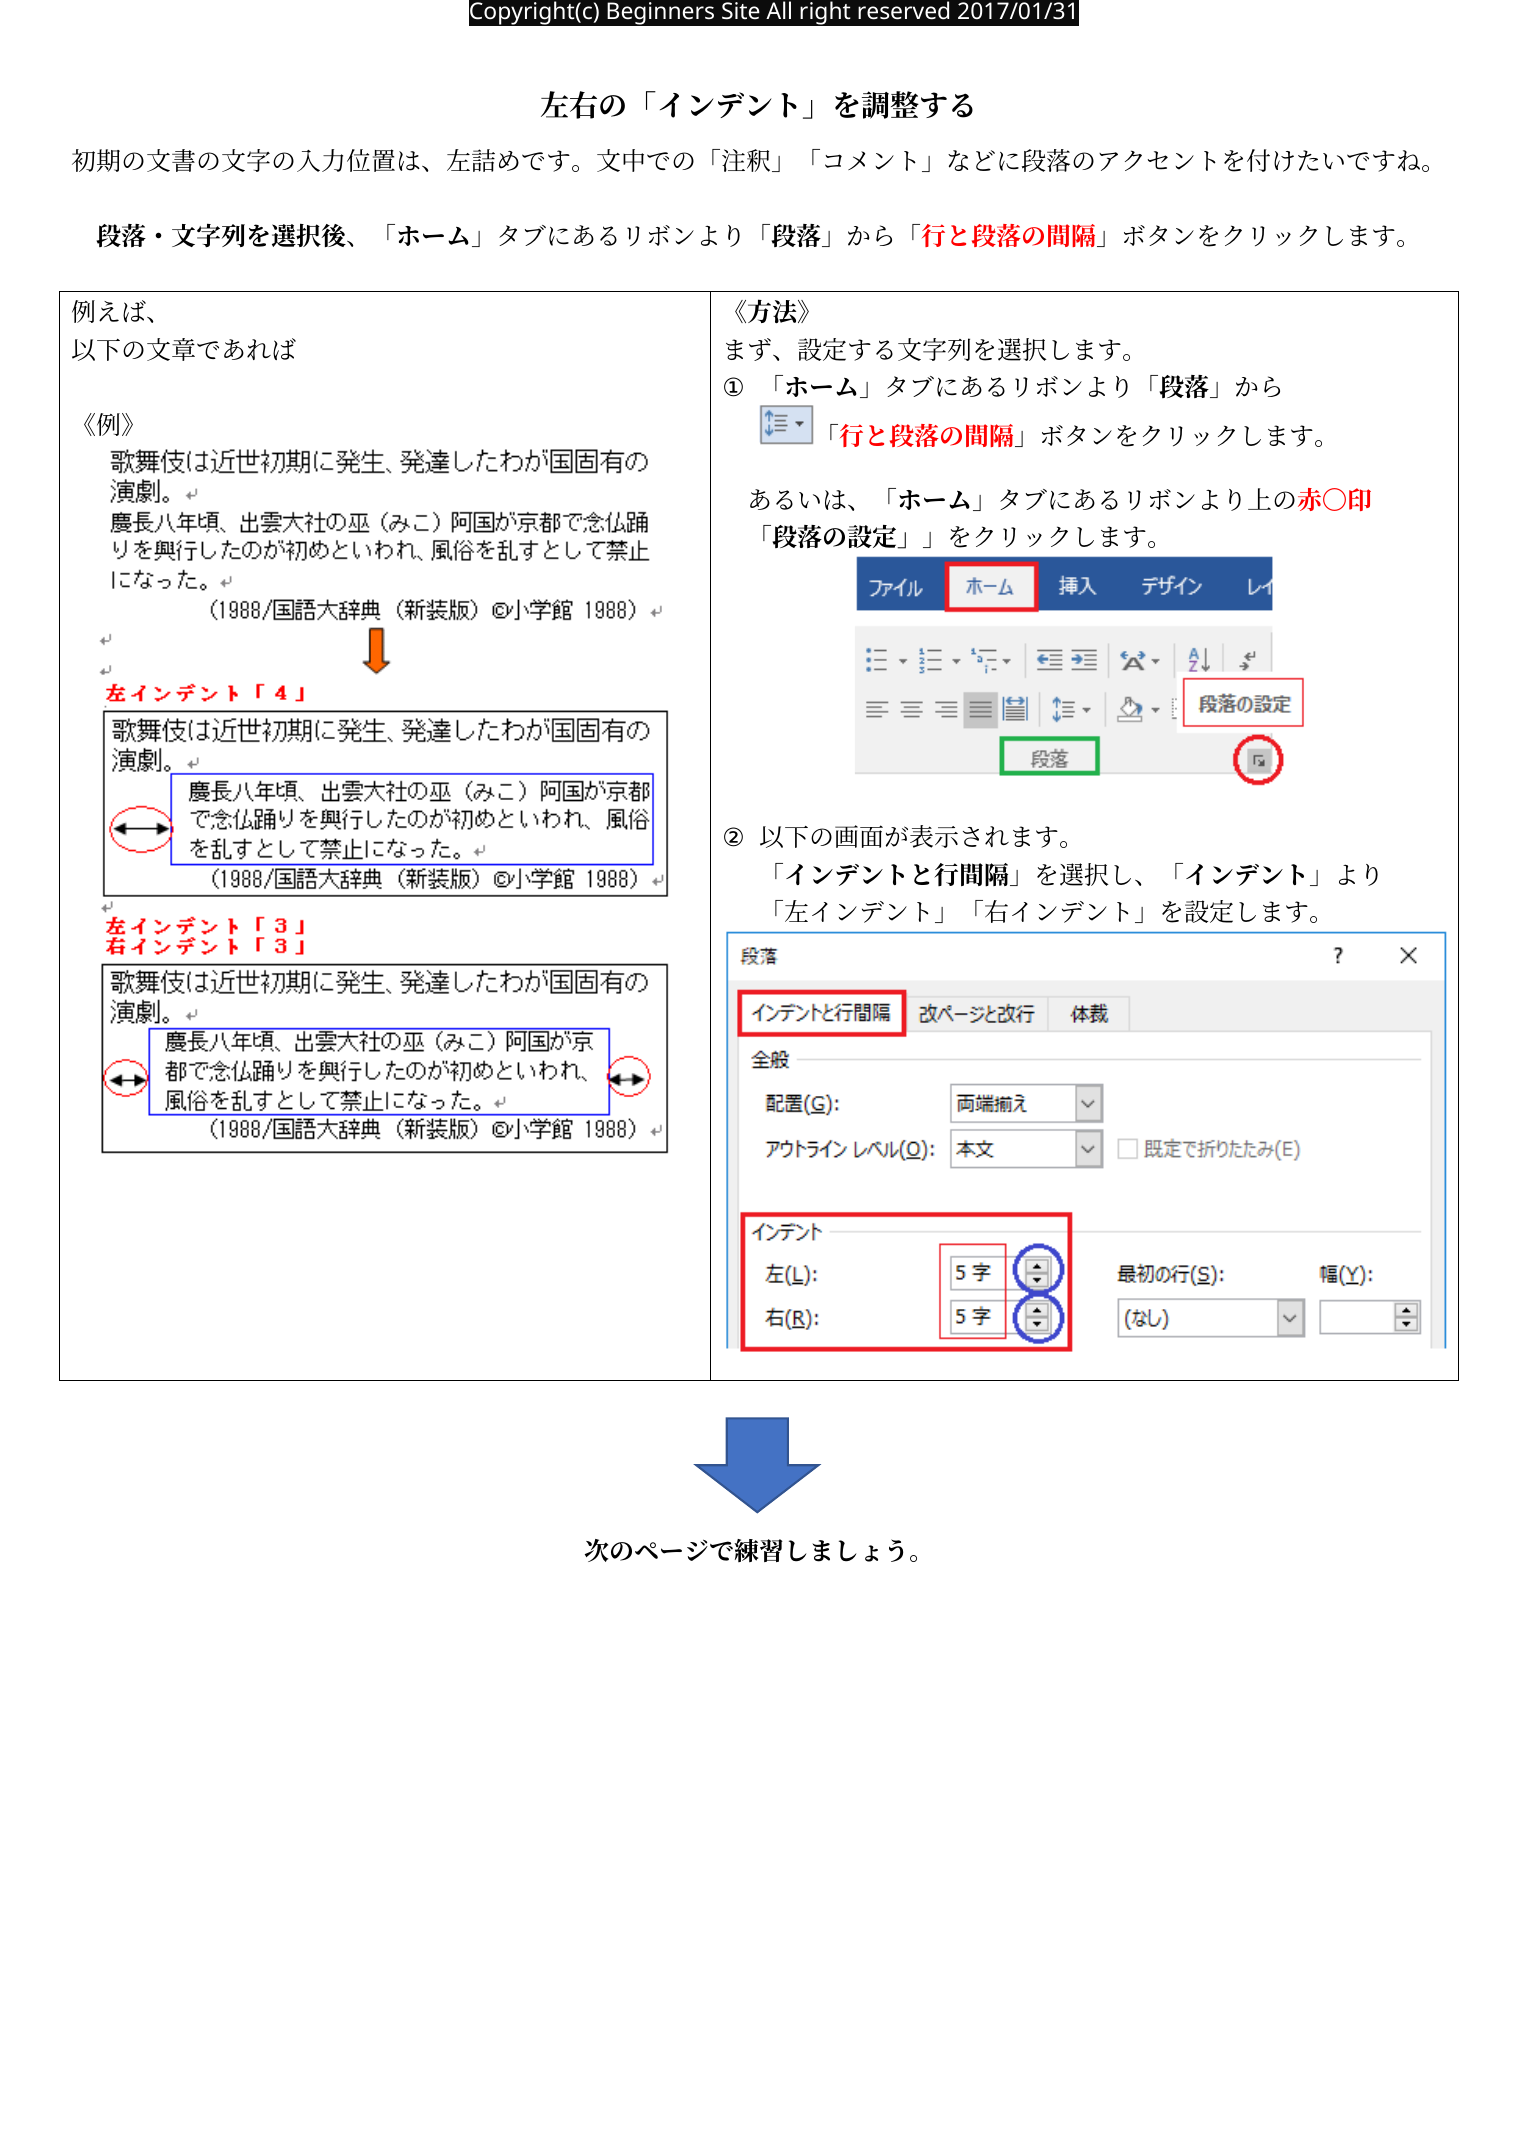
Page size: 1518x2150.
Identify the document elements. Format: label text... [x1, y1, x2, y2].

text 初期の文書の文字の入力位置は、左詰めです。文中での「注釈」「コメント」などに段落のアクセントを付けたいですね。 [59, 141, 1459, 179]
picture [722, 929, 1447, 1355]
table_header 例えば、 以下の文章であれば 《例》 [60, 292, 710, 1380]
picture [854, 554, 1315, 790]
picture [94, 442, 676, 1158]
text 左右の「インデント」を調整する [59, 66, 1459, 141]
picture [759, 404, 815, 446]
text 段落・文字列を選択後、「ホーム」タブにあるリボンより「段落」から「行と段落の間隔」ボタンをクリックします。 [59, 216, 1459, 254]
text 次のページで練習しましょう。 [59, 1531, 1459, 1568]
table_header 《方法》 まず、設定する文字列を選択します。 「ホーム」タブにあるリボンより「段落」から 「行と段落の間隔」ボタンをクリックします。 あるいは、「ホーム」タブにあるリボンより上の赤〇印 「段落の設定」」をクリックします。 以下の画面が表示されます。 「インデントと行間隔」を選択し、「インデント」より 「左インデント」「右インデント」を設定します。 [711, 292, 1458, 1380]
